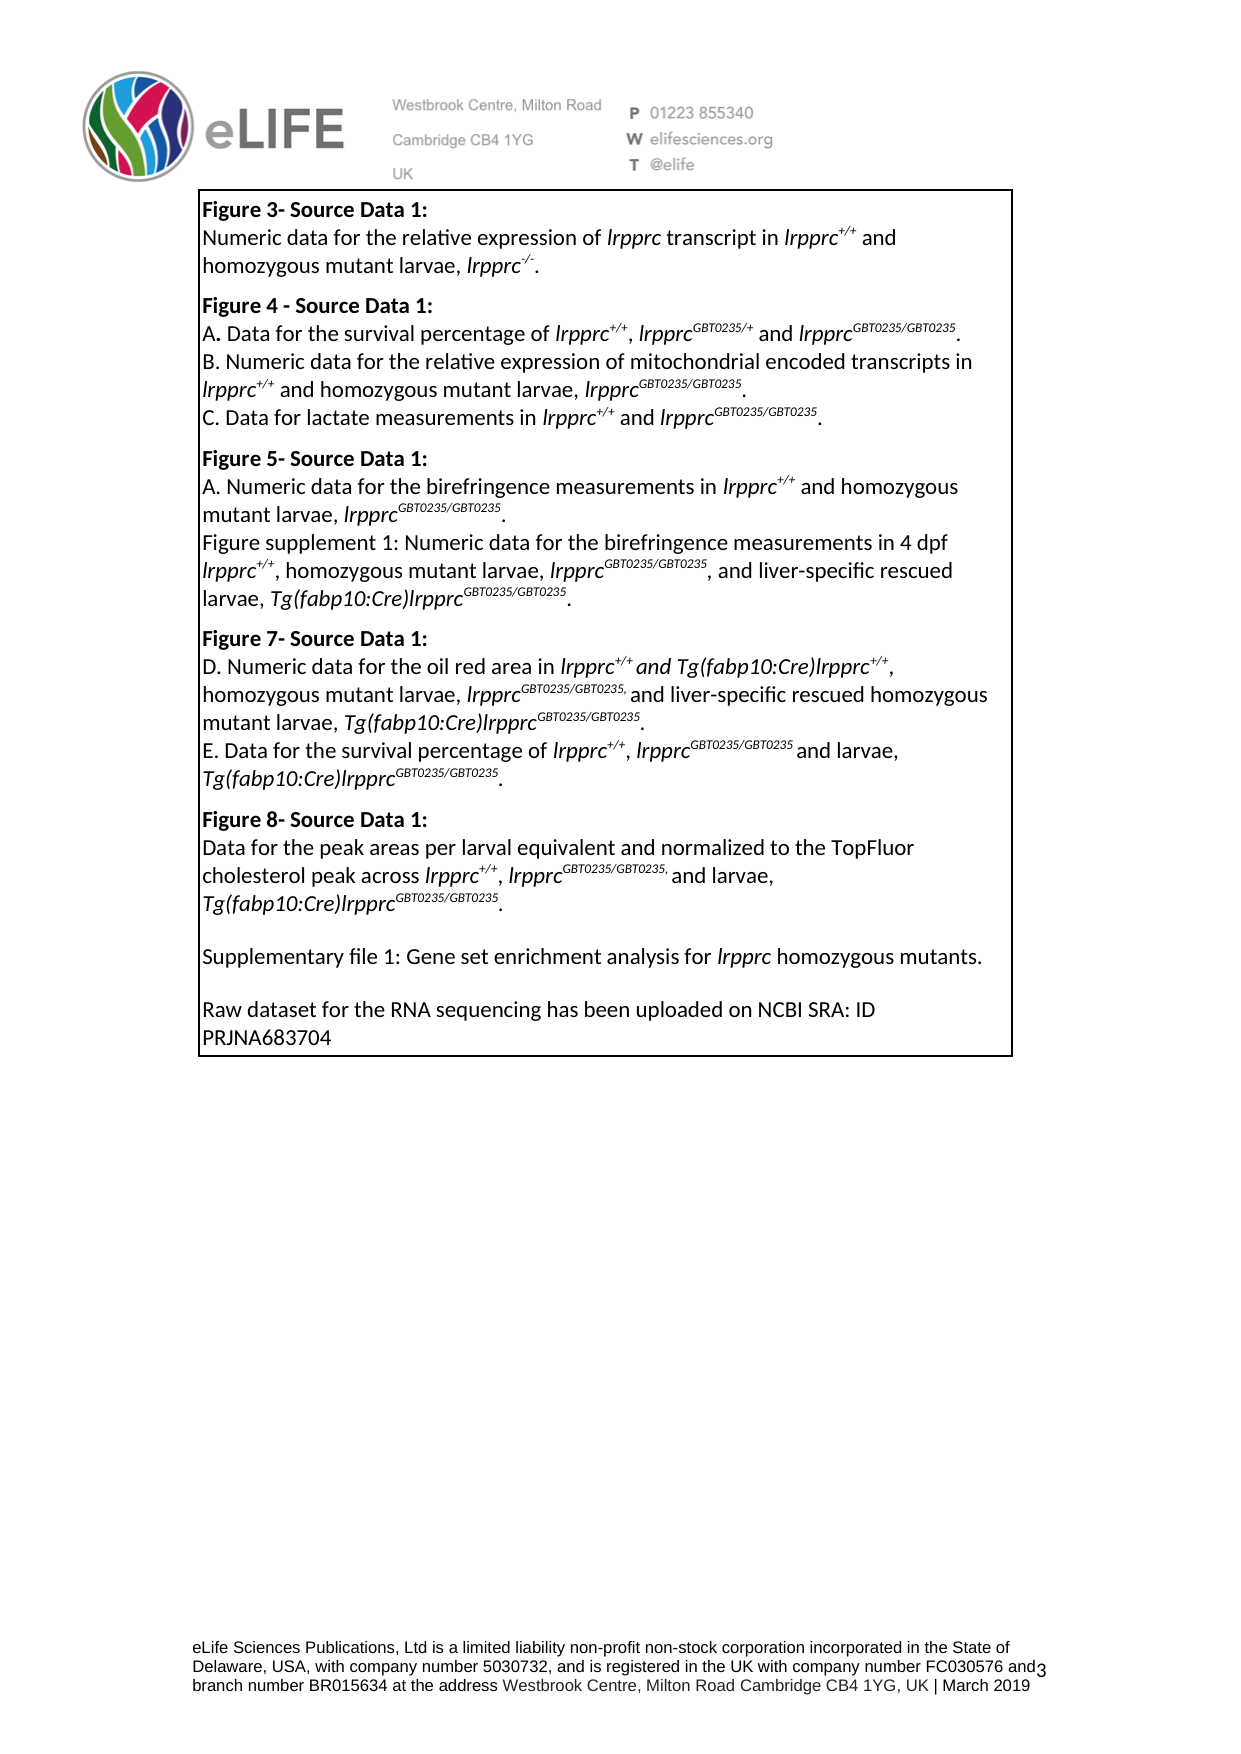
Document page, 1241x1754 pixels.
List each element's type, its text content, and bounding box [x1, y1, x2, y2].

text E. Data for the survival percentage of lrpprc+/+, lrpprcGBT0235/GBT0235 and larvae, Tg(fabp10:Cre)lrpprcGBT0235/GBT0235. [202, 737, 1009, 793]
text Supplementary file 1: Gene set enrichment analysis for lrpprc homozygous mutants. [200, 940, 1011, 970]
text C. Data for lactate measurements in lrpprc+/+ and lrpprcGBT0235/GBT0235. [202, 403, 1009, 431]
text Figure 5- Source Data 1: [200, 442, 1011, 472]
text Figure 3- Source Data 1: [200, 193, 1011, 223]
text Data for the peak areas per larval equivalent and normalized to the TopFluor cholesterol peak across lrpprc+/+, lrpprcGBT0235/GBT0235, and larvae, Tg(fabp10:Cre)lrpprcGBT0235/GBT0235. [202, 833, 1009, 917]
text A. Data for the survival percentage of lrpprc+/+, lrpprcGBT0235/+ and lrpprcGBT0235/GBT0235. [202, 319, 1009, 347]
picture [73, 59, 784, 189]
text Figure supplement 1: Numeric data for the birefringence measurements in 4 dpf lrpprc+/+, homozygous mutant larvae, lrpprcGBT0235/GBT0235, and liver-specific rescued larvae, Tg(fabp10:Cre)lrpprcGBT0235/GBT0235. [202, 528, 1009, 612]
text B. Numeric data for the relative expression of mitochondrial encoded transcripts in lrpprc+/+ and homozygous mutant larvae, lrpprcGBT0235/GBT0235. [202, 347, 1009, 403]
text A. Numeric data for the birefringence measurements in lrpprc+/+ and homozygous mutant larvae, lrpprcGBT0235/GBT0235. [202, 472, 1009, 528]
text Figure 8- Source Data 1: [200, 803, 1011, 833]
text Figure 7- Source Data 1: [200, 622, 1011, 652]
text Numeric data for the relative expression of lrpprc transcript in lrpprc+/+ and homozygous mutant larvae, lrpprc-/-. [202, 223, 1009, 279]
text Raw dataset for the RNA sequencing has been uploaded on NCBI SRA: ID PRJNA683704 [200, 993, 1011, 1053]
text Figure 4 - Source Data 1: [200, 289, 1011, 319]
text D. Numeric data for the oil red area in lrpprc+/+ and Tg(fabp10:Cre)lrpprc+/+, homozygous mutant larvae, lrpprcGBT0235/GBT0235, and liver-specific rescued homozygous mutant larvae, Tg(fabp10:Cre)lrpprcGBT0235/GBT0235. [202, 652, 1009, 737]
